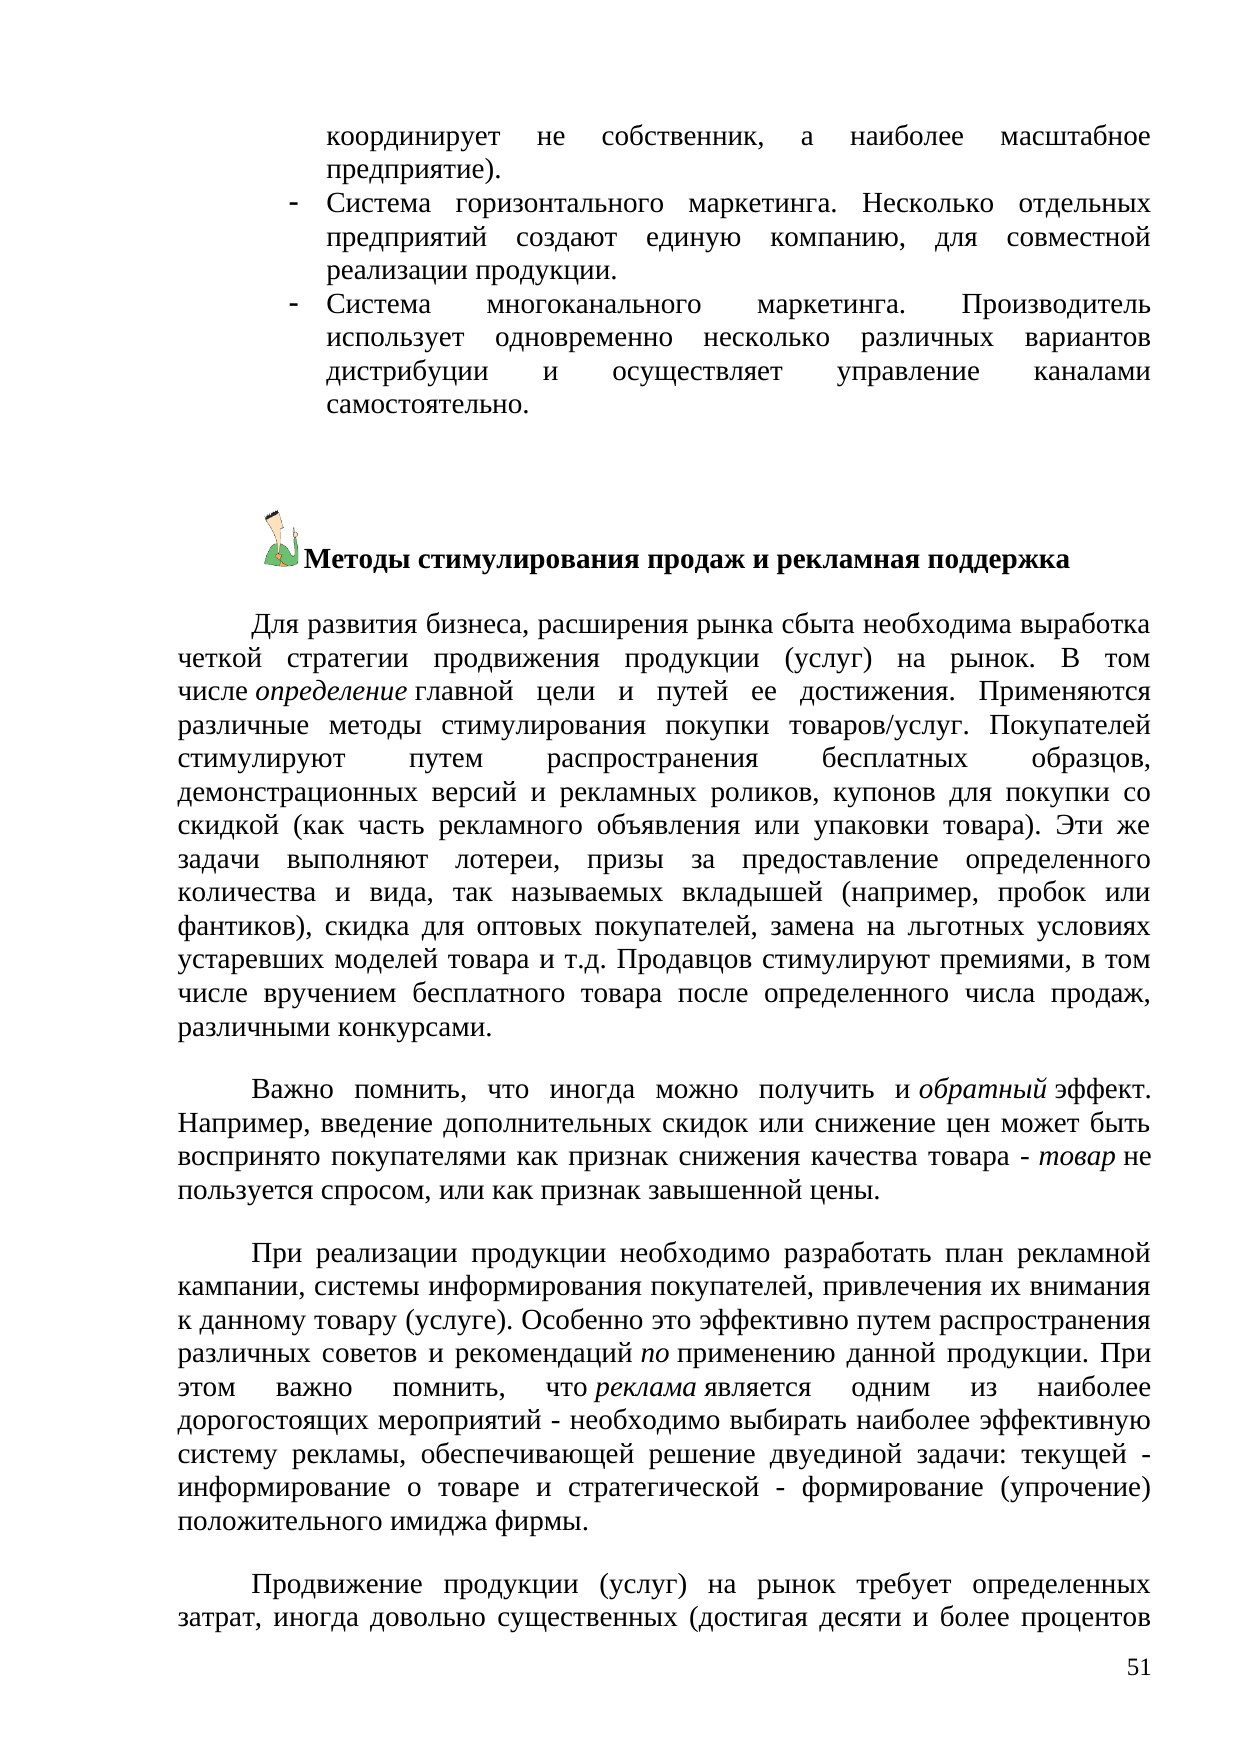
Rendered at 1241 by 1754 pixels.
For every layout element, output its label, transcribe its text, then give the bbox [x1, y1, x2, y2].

text Методы стимулирования продаж и рекламная поддержка [177, 507, 1152, 574]
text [177, 1566, 1152, 1633]
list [288, 118, 1152, 185]
list Система горизонтального маркетинга. Несколько отдельных предприятий создают единую компанию, для совместной реализации продукции. [288, 185, 1152, 286]
text Важно помнить, что иногда можно получить и обратный эффект. Например, введение дополнительных скидок или снижение цен может быть воспринято покупателями как признак снижения качества товара - товар не пользуется спросом, или как признак завышенной цены. [177, 1071, 1152, 1206]
text Для развития бизнеса, расширения рынка сбыта необходима выработка четкой стратегии продвижения продукции (услуг) на рынок. В том числе определение главной цели и путей ее достижения. Применяются различные методы стимулирования покупки товаров/услуг. Покупателей стимулируют путем распространения бесплатных образцов, демонстрационных версий и рекламных роликов, купонов для покупки со скидкой (как часть рекламного объявления или упаковки товара). Эти же задачи выполняют лотереи, призы за предоставление определенного количества и вида, так называемых вкладышей (например, пробок или фантиков), скидка для оптовых покупателей, замена на льготных условиях устаревших моделей товара и т.д. Продавцов стимулируют премиями, в том числе вручением бесплатного товара после определенного числа продаж, различными конкурсами. [177, 606, 1152, 1042]
text При реализации продукции необходимо разработать план рекламной кампании, системы информирования покупателей, привлечения их внимания к данному товару (услуге). Особенно это эффективно путем распространения различных советов и рекомендаций по применению данной продукции. При этом важно помнить, что реклама является одним из наиболее дорогостоящих мероприятий - необходимо выбирать наиболее эффективную систему рекламы, обеспечивающей решение двуединой задачи: текущей - информирование о товаре и стратегической - формирование (упрочение) положительного имиджа фирмы. [177, 1235, 1152, 1537]
list Система многоканального маркетинга. Производитель использует одновременно несколько различных вариантов дистрибуции и осуществляет управление каналами самостоятельно. [288, 286, 1152, 420]
picture [258, 506, 304, 569]
